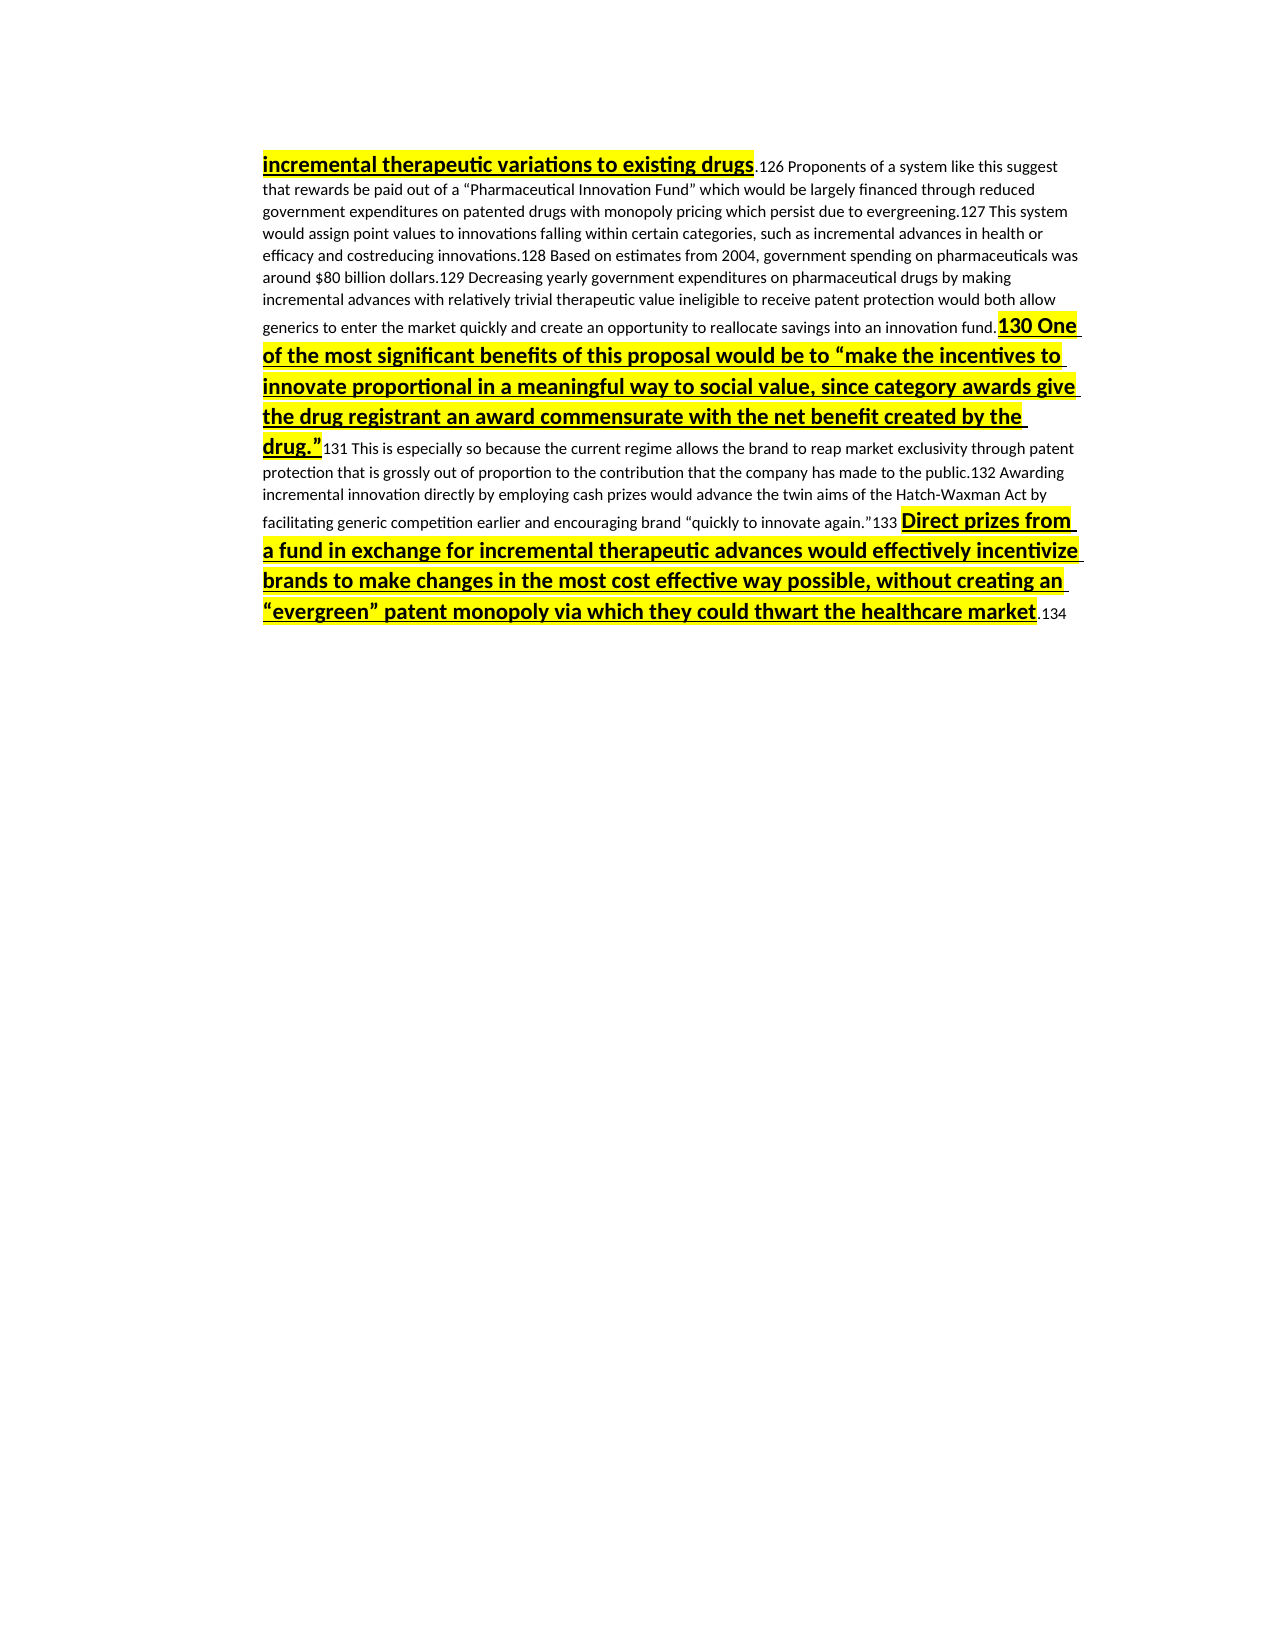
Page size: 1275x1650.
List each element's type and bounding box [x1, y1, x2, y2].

text [262, 150, 1087, 625]
